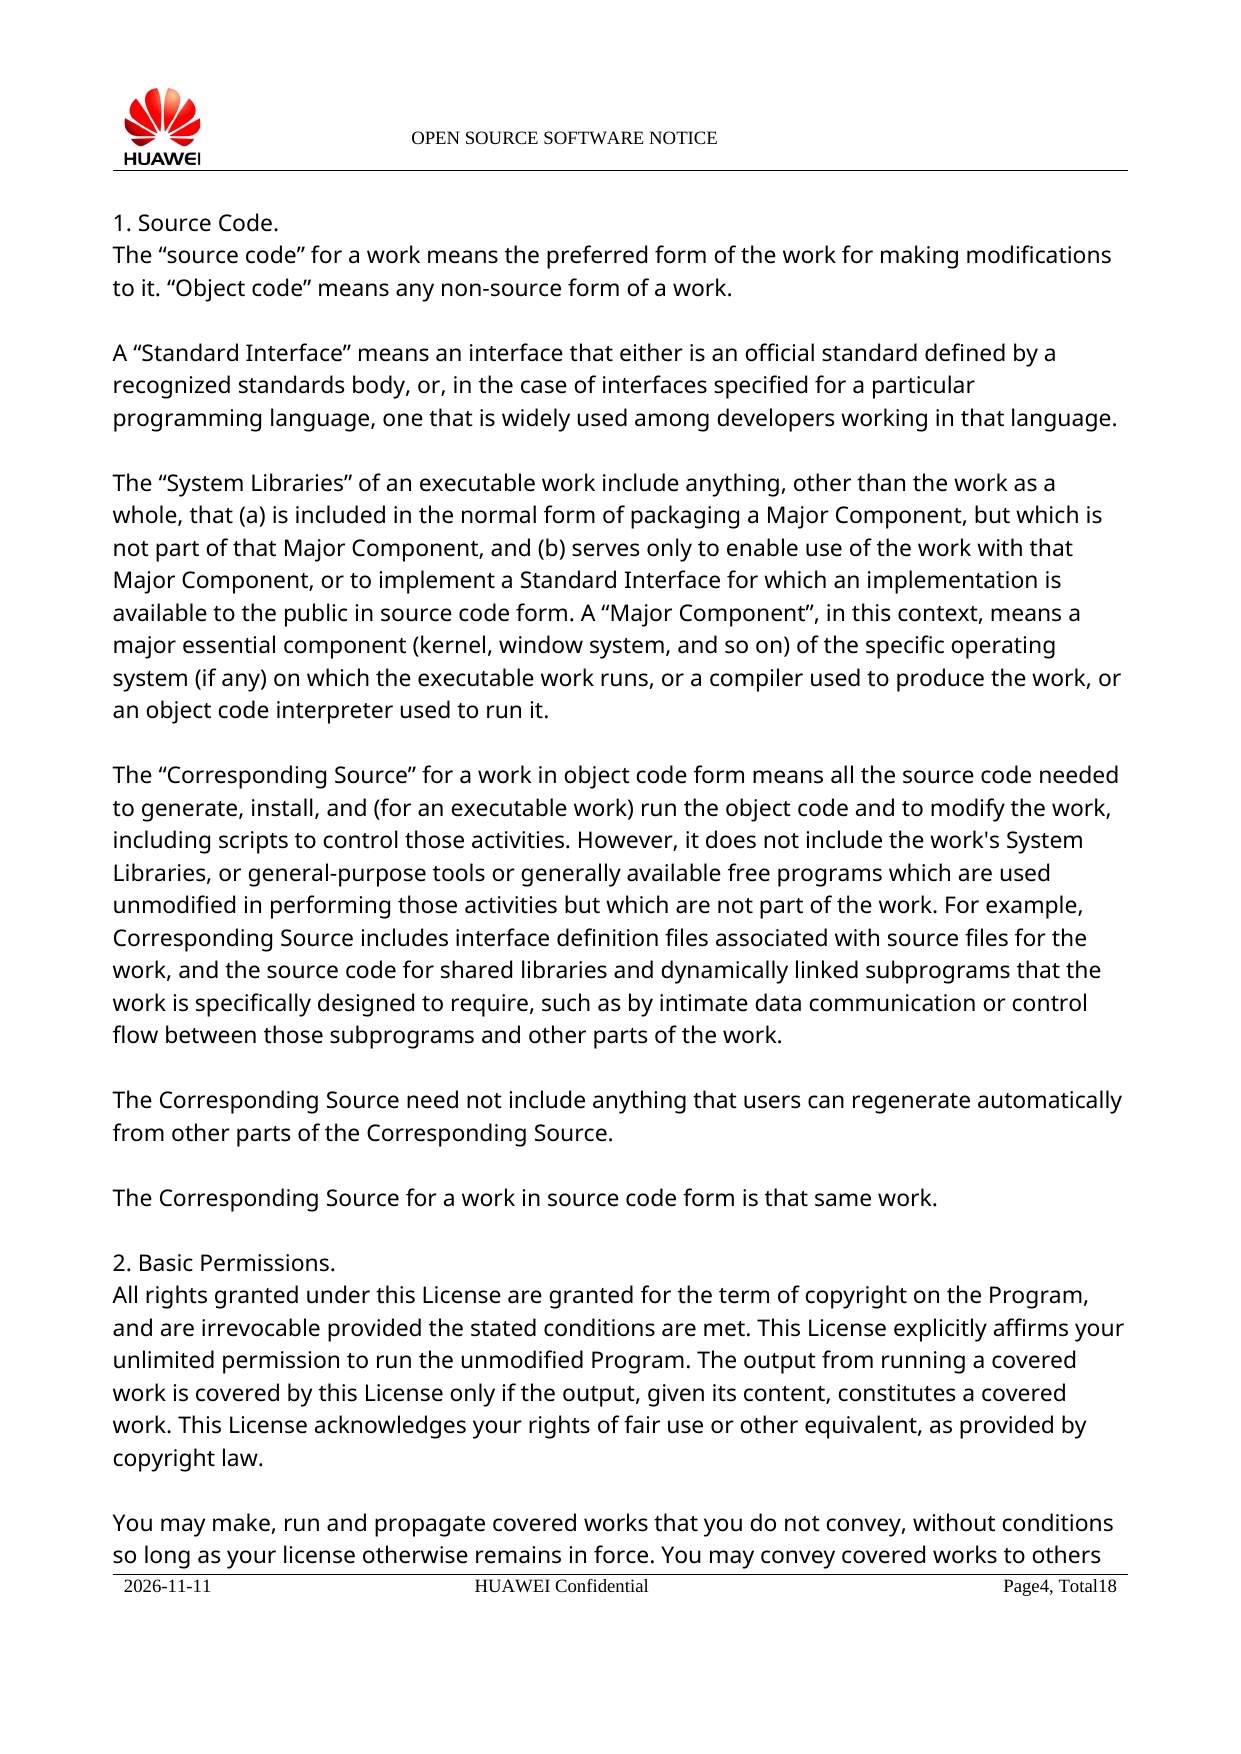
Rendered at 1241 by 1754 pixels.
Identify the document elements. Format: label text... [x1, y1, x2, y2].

text 2. Basic Permissions. [112, 1246, 1128, 1279]
text The “Corresponding Source” for a work in object code form means all the source code needed to generate, install, and (for an executable work) run the object code and to modify the work, including scripts to control those activities. However, it does not include the work's System Libraries, or general-purpose tools or generally available free programs which are used unmodified in performing those activities but which are not part of the work. For example, Corresponding Source includes interface definition files associated with source files for the work, and the source code for shared libraries and dynamically linked subprograms that the work is specifically designed to require, such as by intimate data communication or control flow between those subprograms and other parts of the work. [112, 759, 1128, 1051]
text The “System Libraries” of an executable work include anything, other than the work as a whole, that (a) is included in the normal form of packaging a Major Component, but which is not part of that Major Component, and (b) serves only to enable use of the work with that Major Component, or to implement a Standard Interface for which an implementation is available to the public in source code form. A “Major Component”, in this context, means a major essential component (kernel, window system, and so on) of the specific operating system (if any) on which the executable work runs, or a compiler used to produce the work, or an object code interpreter used to run it. [112, 466, 1128, 726]
picture [124, 88, 201, 165]
text 1. Source Code. [112, 206, 1128, 239]
text The Corresponding Source need not include anything that users can regenerate automatically from other parts of the Corresponding Source. [112, 1084, 1128, 1149]
text A “Standard Interface” means an interface that either is an official standard defined by a recognized standards body, or, in the case of interfaces specified for a particular programming language, one that is widely used among developers working in that language. [112, 336, 1128, 434]
text The “source code” for a work means the preferred form of the work for making modifications to it. “Object code” means any non-source form of a work. [112, 239, 1128, 304]
text The Corresponding Source for a work in source code form is that same work. [112, 1181, 1128, 1214]
text All rights granted under this License are granted for the term of copyright on the Program, and are irrevocable provided the stated conditions are met. This License explicitly affirms your unlimited permission to run the unmodified Program. The output from running a covered work is covered by this License only if the output, given its content, constitutes a covered work. This License acknowledges your rights of fair use or other equivalent, as provided by copyright law. [112, 1279, 1128, 1474]
